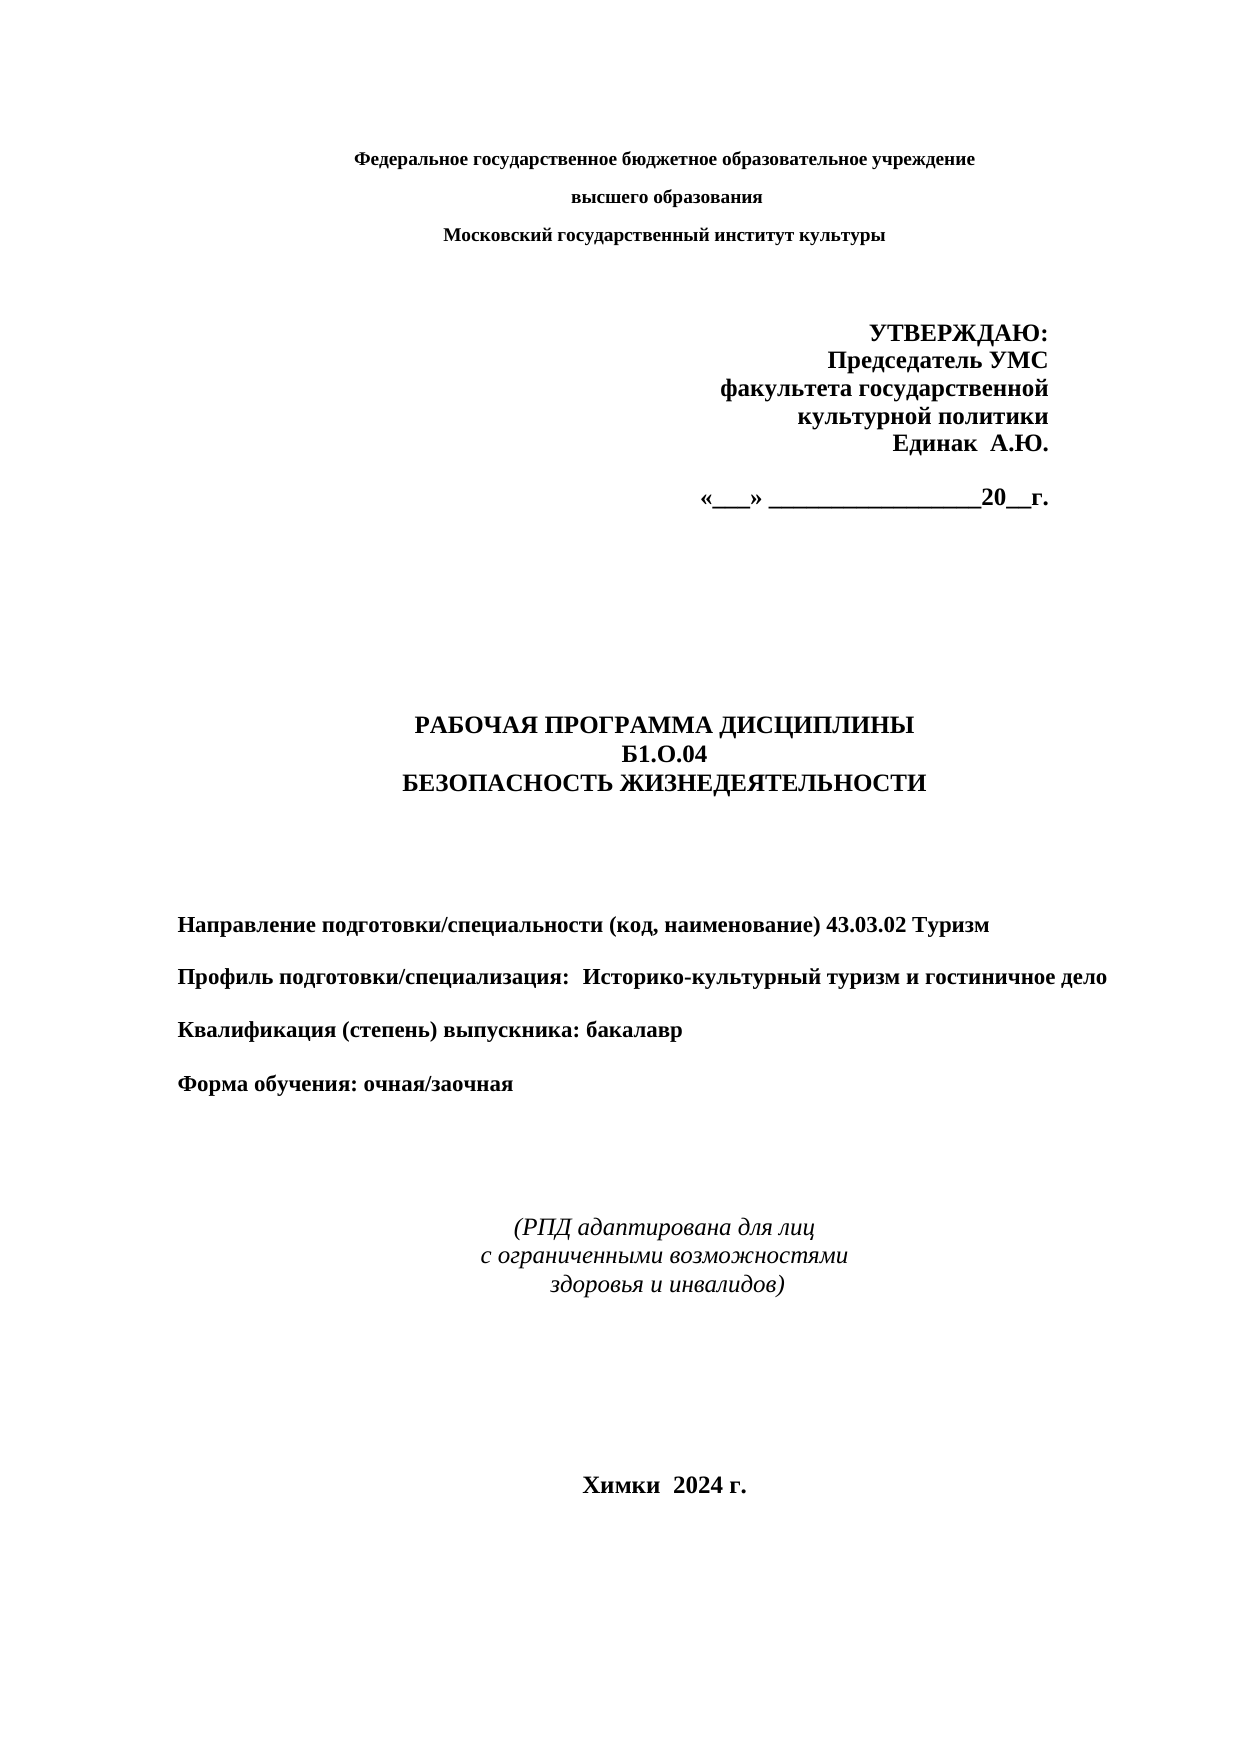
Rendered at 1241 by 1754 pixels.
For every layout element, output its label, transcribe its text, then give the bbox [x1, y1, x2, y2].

table_header УТВЕРЖДАЮ: Председатель УМС факультета государственной культурной политики Единак А.Ю. «___» _________________20__г. [653, 319, 1143, 542]
text высшего образования [177, 185, 1152, 223]
text Химки 2024 г. [162, 1471, 1152, 1499]
text Квалификация (степень) выпускника: бакалавр [177, 1016, 1152, 1042]
text Направление подготовки/специальности (код, наименование) 43.03.02 Туризм [177, 911, 1152, 937]
text с ограниченными возможностями [177, 1241, 1152, 1269]
text Федеральное государственное бюджетное образовательное учреждение [177, 147, 1152, 185]
text Форма обучения: очная/заочная [177, 1070, 1152, 1097]
text Московский государственный институт культуры [177, 223, 1152, 262]
text (РПД адаптирована для лиц [177, 1212, 1152, 1241]
text здоровья и инвалидов) [177, 1269, 1152, 1298]
text Профиль подготовки/специализация: Историко-культурный туризм и гостиничное дело [177, 963, 1152, 990]
text РАБОЧАЯ ПРОГРАММА ДИСЦИПЛИНЫ [177, 710, 1152, 739]
text Б1.О.04 БЕЗОПАСНОСТЬ ЖИЗНЕДЕЯТЕЛЬНОСТИ [177, 739, 1152, 824]
